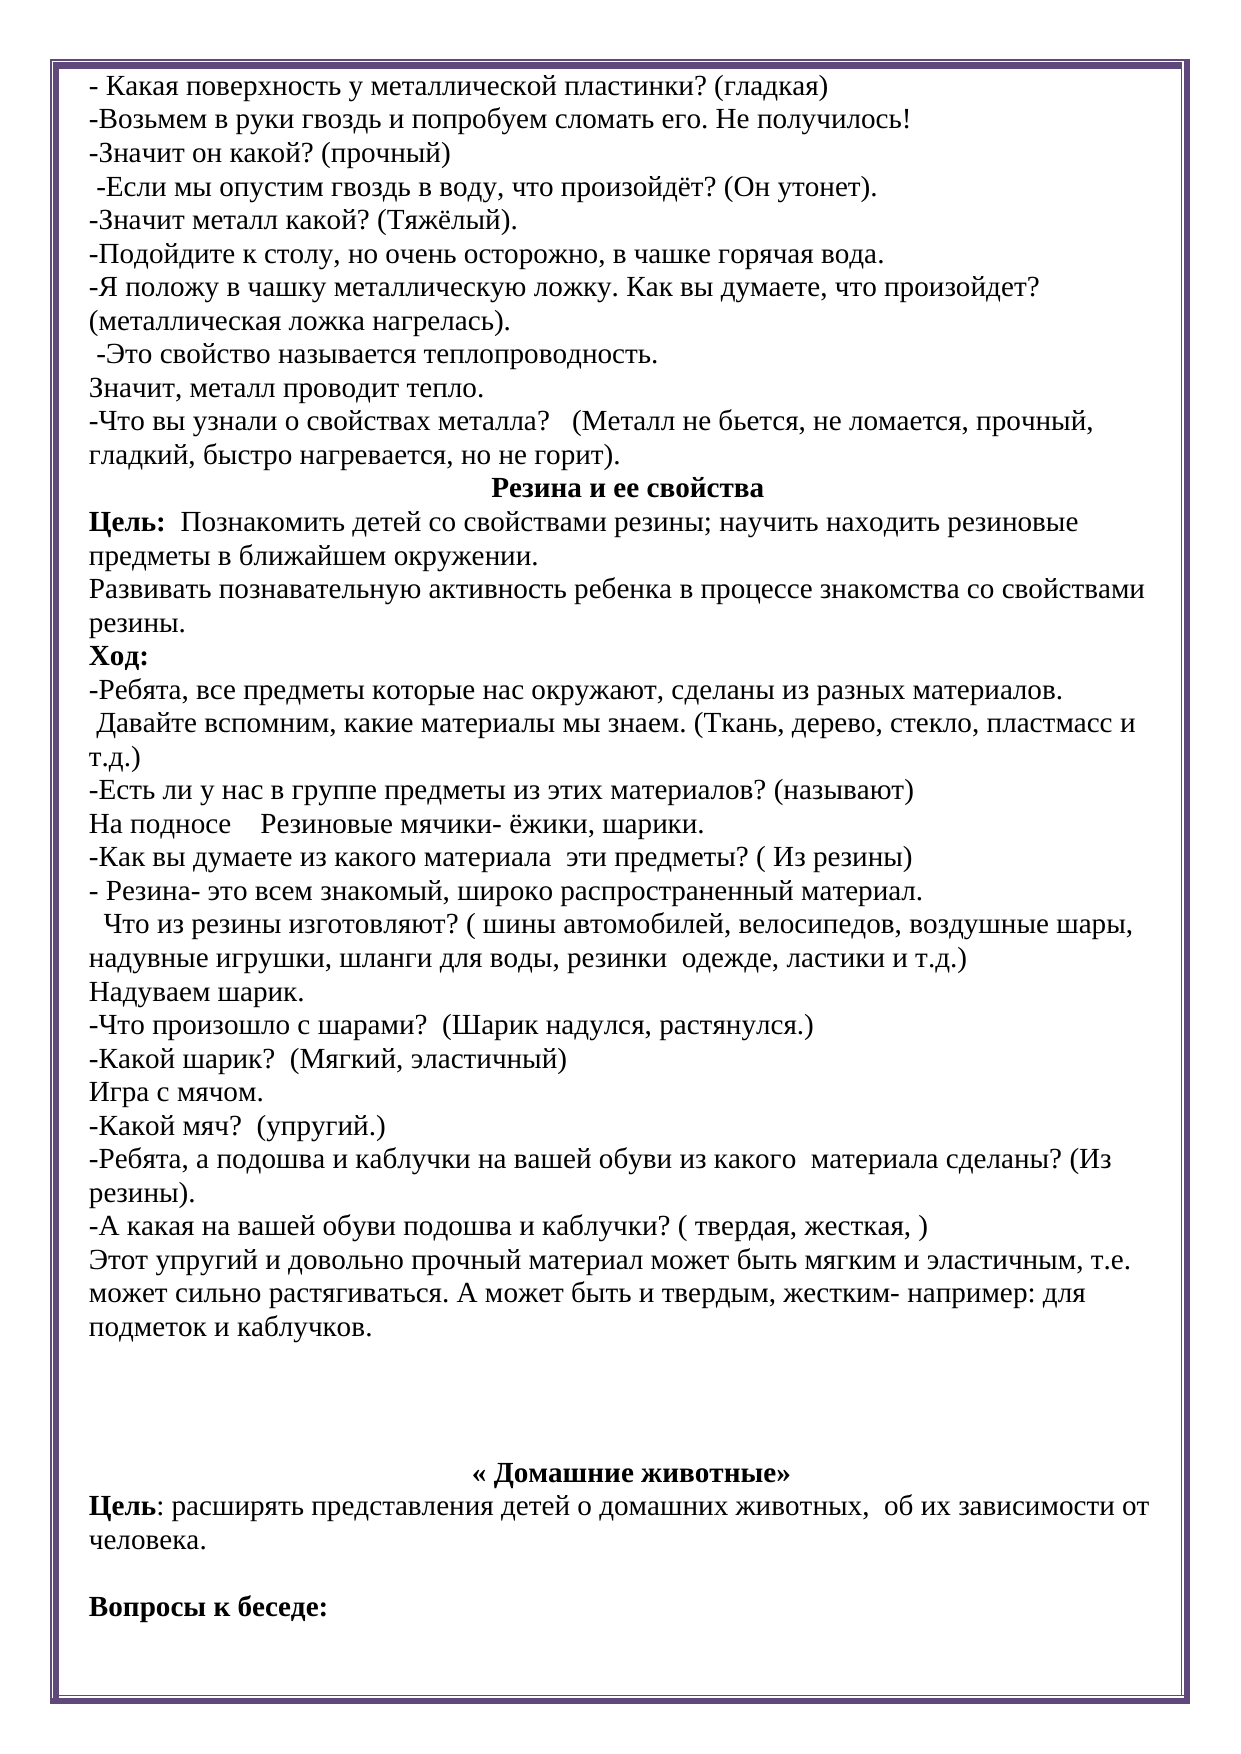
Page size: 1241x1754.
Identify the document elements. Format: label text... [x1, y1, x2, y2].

text -Какой мяч? (упругий.) [89, 1108, 1167, 1141]
text Ход: [89, 638, 1167, 672]
text -Что произошло с шарами? (Шарик надулся, растянулся.) [89, 1007, 1167, 1041]
text -Что вы узнали о свойствах металла? (Металл не бьется, не ломается, прочный, гладкий, быстро нагревается, но не горит). [89, 403, 1167, 471]
text -Подойдите к столу, но очень осторожно, в чашке горячая вода. -Я положу в чашку металлическую ложку. Как вы думаете, что произойдет? (металлическая ложка нагрелась). [89, 236, 1167, 336]
text Этот упругий и довольно прочный материал может быть мягким и эластичным, т.е. может сильно растягиваться. А может быть и твердым, жестким- например: для подметок и каблучков. [89, 1242, 1167, 1343]
text -Ребята, все предметы которые нас окружают, сделаны из разных материалов. [89, 672, 1167, 705]
text -Как вы думаете из какого материала эти предметы? ( Из резины) [89, 839, 1167, 873]
text -Это свойство называется теплопроводность. Значит, металл проводит тепло. [89, 336, 1167, 403]
text На подносе Резиновые мячики- ёжики, шарики. [89, 806, 1167, 839]
text Цель: Познакомить детей со свойствами резины; научить находить резиновые предметы в ближайшем окружении. [89, 504, 1167, 571]
text « Домашние животные» [89, 1455, 1167, 1488]
text Что из резины изготовляют? ( шины автомобилей, велосипедов, воздушные шары, надувные игрушки, шланги для воды, резинки одежде, ластики и т.д.) [89, 907, 1167, 974]
text -Возьмем в руки гвоздь и попробуем сломать его. Не получилось! -Значит он какой? (прочный) [89, 102, 1167, 169]
text - Какая поверхность у металлической пластинки? (гладкая) [89, 69, 1167, 102]
text -Какой шарик? (Мягкий, эластичный) [89, 1041, 1167, 1074]
text -А какая на вашей обуви подошва и каблучки? ( твердая, жесткая, ) [89, 1208, 1167, 1242]
text - Резина- это всем знакомый, широко распространенный материал. [89, 873, 1167, 907]
text -Ребята, а подошва и каблучки на вашей обуви из какого материала сделаны? (Из резины). [89, 1141, 1167, 1208]
text Цель: расширять представления детей о домашних животных, об их зависимости от человека. [89, 1488, 1167, 1555]
text Резина и ее свойства [89, 471, 1167, 504]
text -Значит металл какой? (Тяжёлый). [89, 202, 1167, 236]
text Развивать познавательную активность ребенка в процессе знакомства со свойствами резины. [89, 571, 1167, 638]
text Вопросы к беседе: [89, 1589, 1167, 1622]
text -Если мы опустим гвоздь в воду, что произойдёт? (Он утонет). [89, 169, 1167, 202]
text Игра с мячом. [89, 1074, 1167, 1108]
text Давайте вспомним, какие материалы мы знаем. (Ткань, дерево, стекло, пластмасс и т.д.) [89, 705, 1167, 772]
text -Есть ли у нас в группе предметы из этих материалов? (называют) [89, 772, 1167, 806]
text Надуваем шарик. [89, 974, 1167, 1007]
